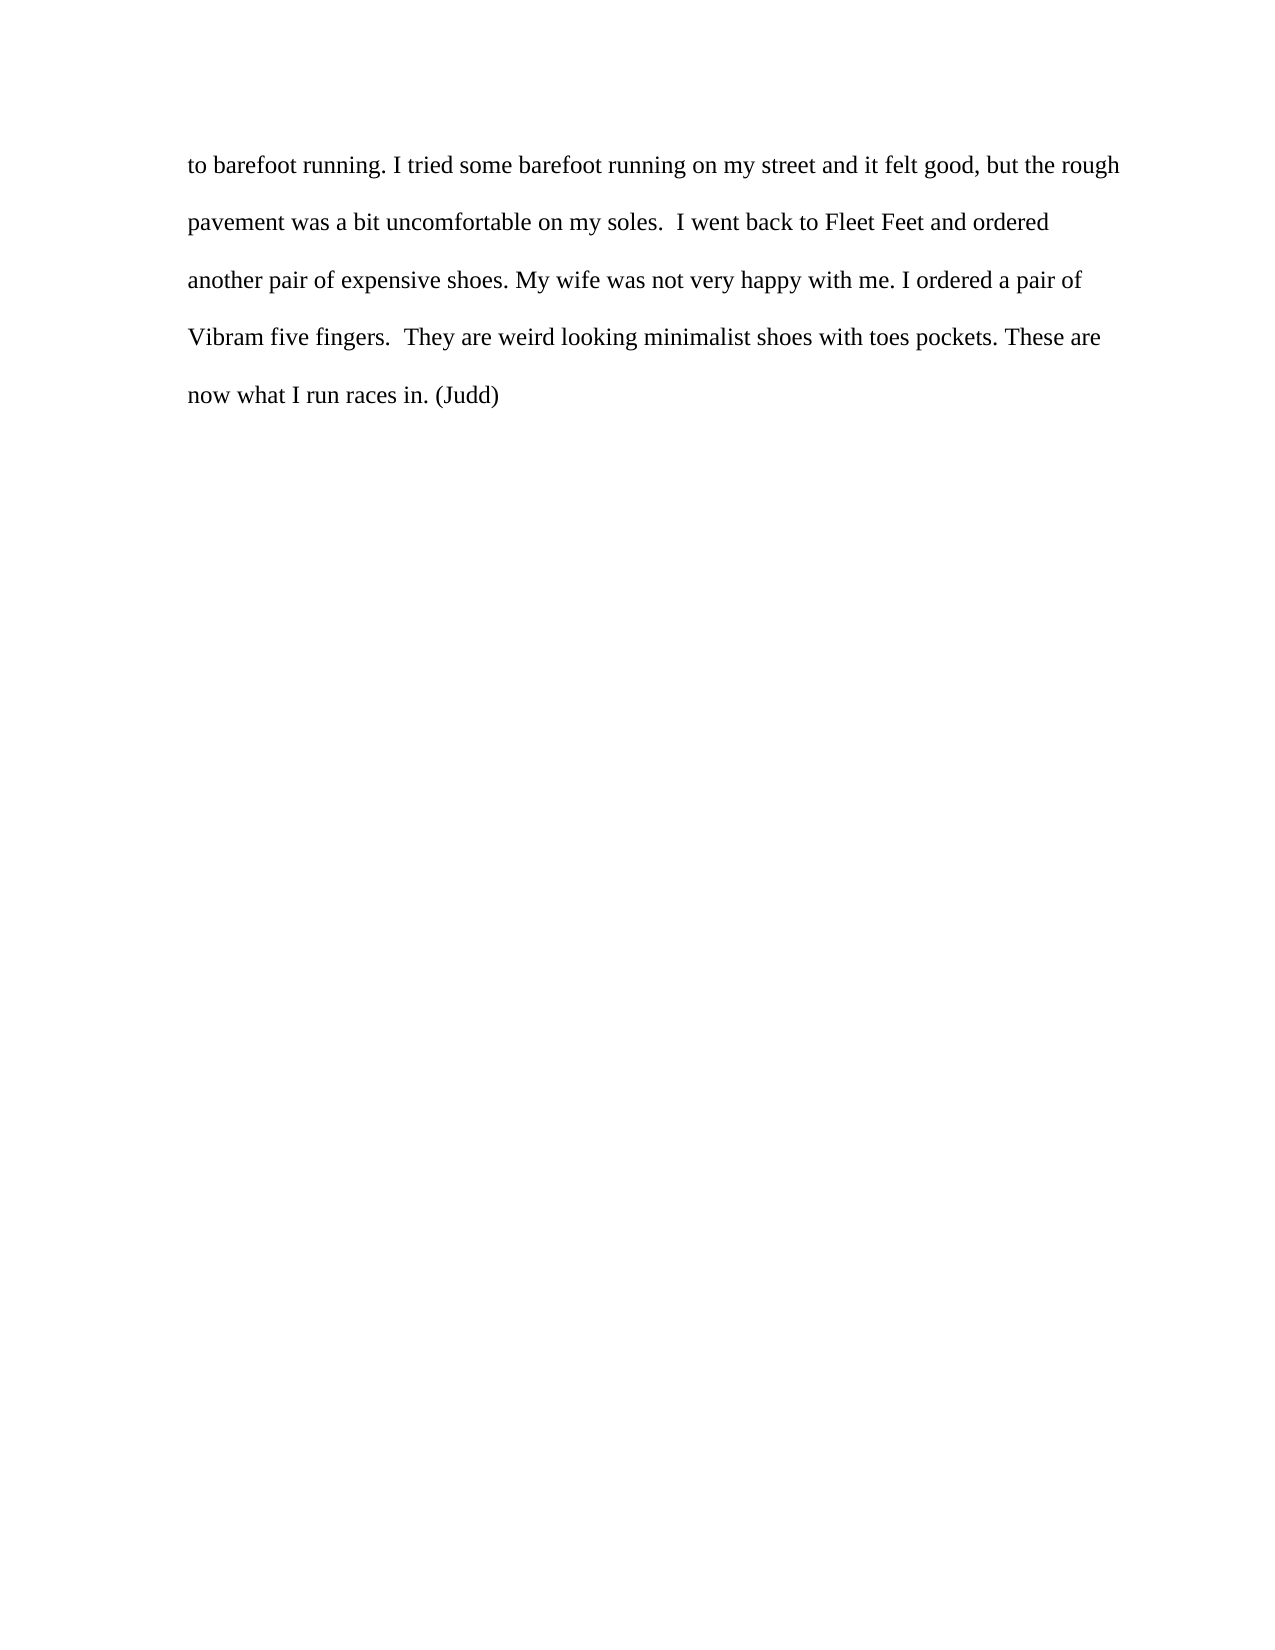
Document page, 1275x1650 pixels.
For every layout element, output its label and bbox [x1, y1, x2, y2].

text [187, 150, 1125, 409]
